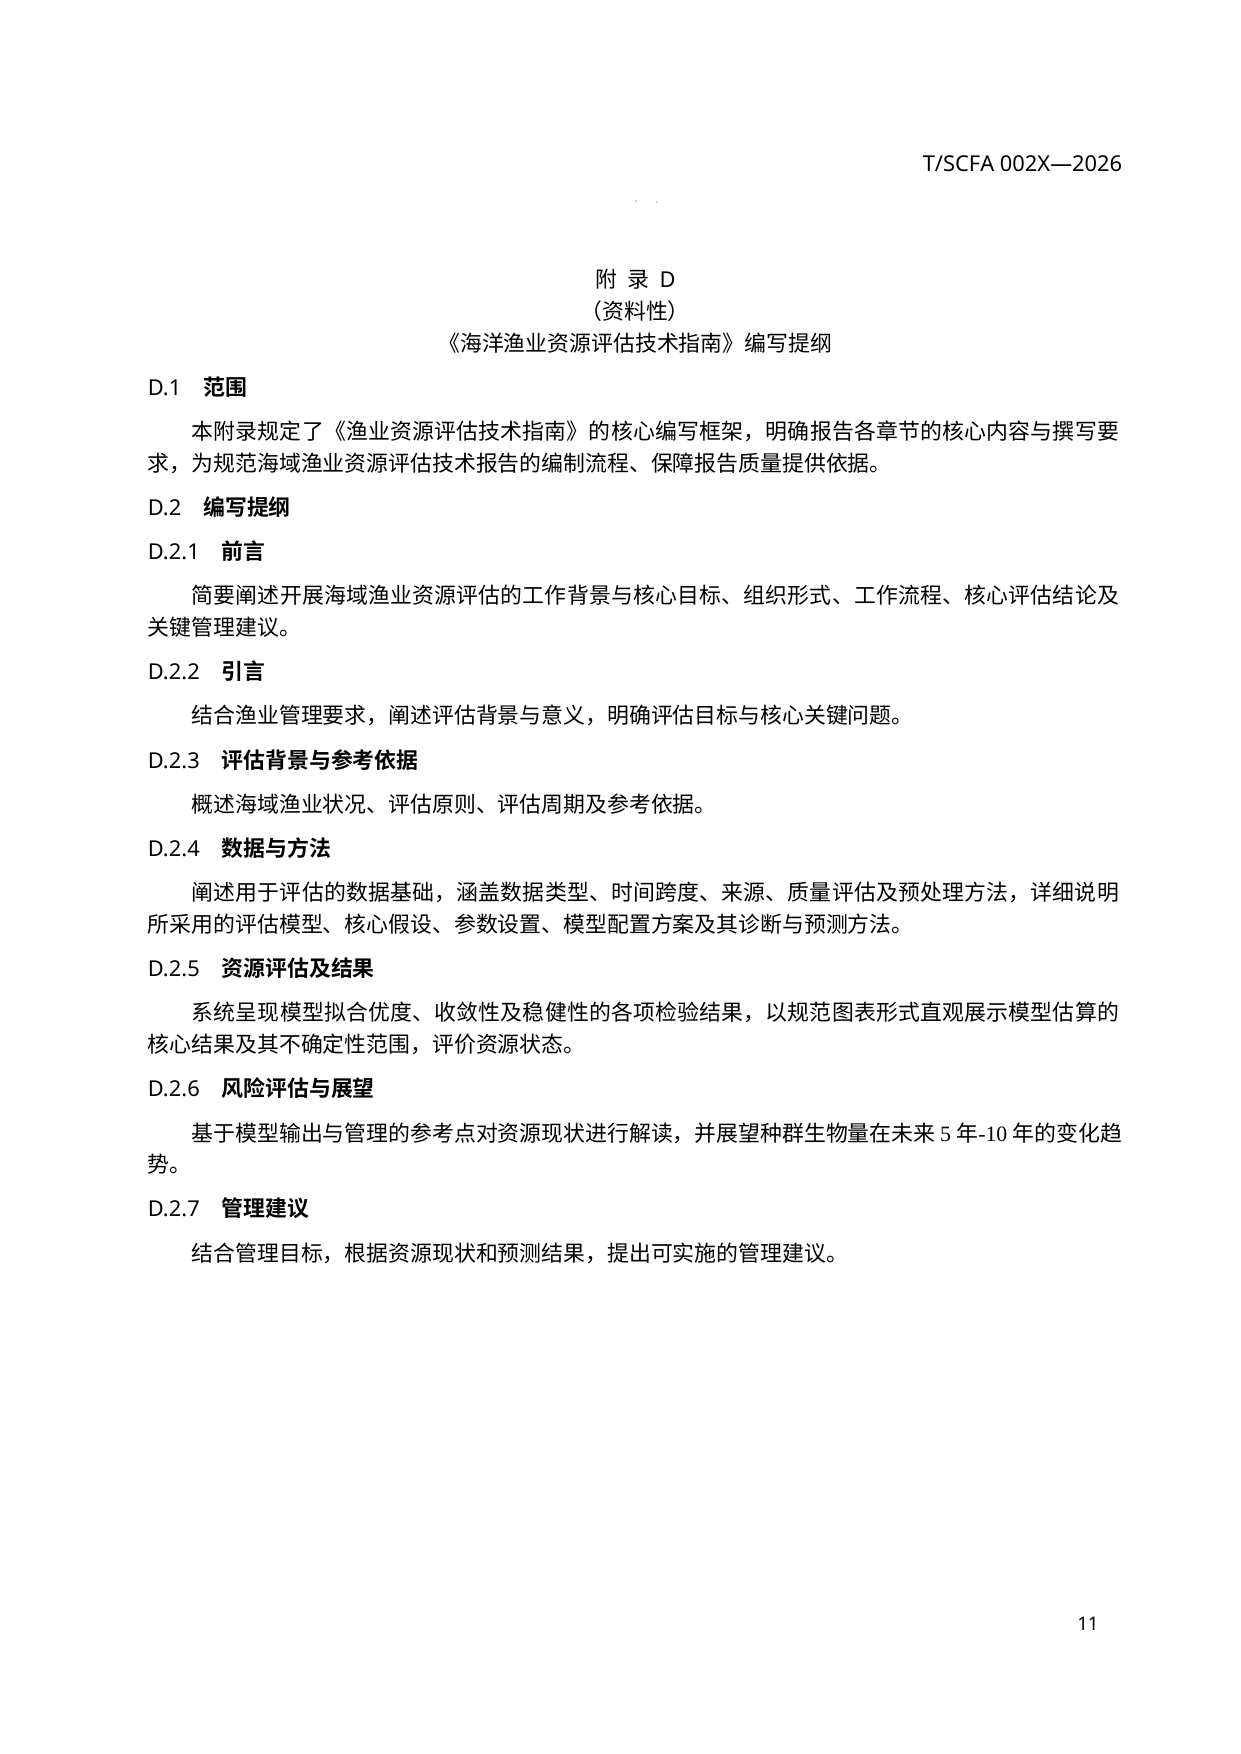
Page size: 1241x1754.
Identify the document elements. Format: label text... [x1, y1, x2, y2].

text 基于模型输出与管理的参考点对资源现状进行解读，并展望种群生物量在未来5 年-10 年的变化趋势。 [148, 1116, 1122, 1179]
text 结合渔业管理要求，阐述评估背景与意义，明确评估目标与核心关键问题。 [148, 698, 1122, 730]
text 管理建议 [148, 1191, 1122, 1223]
text 数据与方法 [148, 831, 1122, 863]
text 引言 [148, 654, 1122, 686]
text 本附录规定了《渔业资源评估技术指南》的核心编写框架，明确报告各章节的核心内容与撰写要求，为规范海域渔业资源评估技术报告的编制流程、保障报告质量提供依据。 [148, 414, 1122, 477]
text 阐述用于评估的数据基础，涵盖数据类型、时间跨度、来源、质量评估及预处理方法，详细说明所采用的评估模型、核心假设、参数设置、模型配置方案及其诊断与预测方法。 [148, 875, 1122, 939]
text 简要阐述开展海域渔业资源评估的工作背景与核心目标、组织形式、工作流程、核心评估结论及关键管理建议。 [148, 578, 1122, 642]
text 结合管理目标，根据资源现状和预测结果，提出可实施的管理建议。 [148, 1236, 1122, 1267]
text 系统呈现模型拟合优度、收敛性及稳健性的各项检验结果，以规范图表形式直观展示模型估算的核心结果及其不确定性范围，评价资源状态。 [148, 995, 1122, 1059]
text （资料性） 《海洋渔业资源评估技术指南》编写提纲 [148, 262, 1122, 357]
text 资源评估及结果 [148, 951, 1122, 983]
text 风险评估与展望 [148, 1071, 1122, 1103]
text 评估背景与参考依据 [148, 743, 1122, 774]
text 编写提纲 [148, 490, 1122, 522]
text 前言 [148, 534, 1122, 566]
text 概述海域渔业状况、评估原则、评估周期及参考依据。 [148, 787, 1122, 818]
text 范围 [148, 370, 1122, 401]
